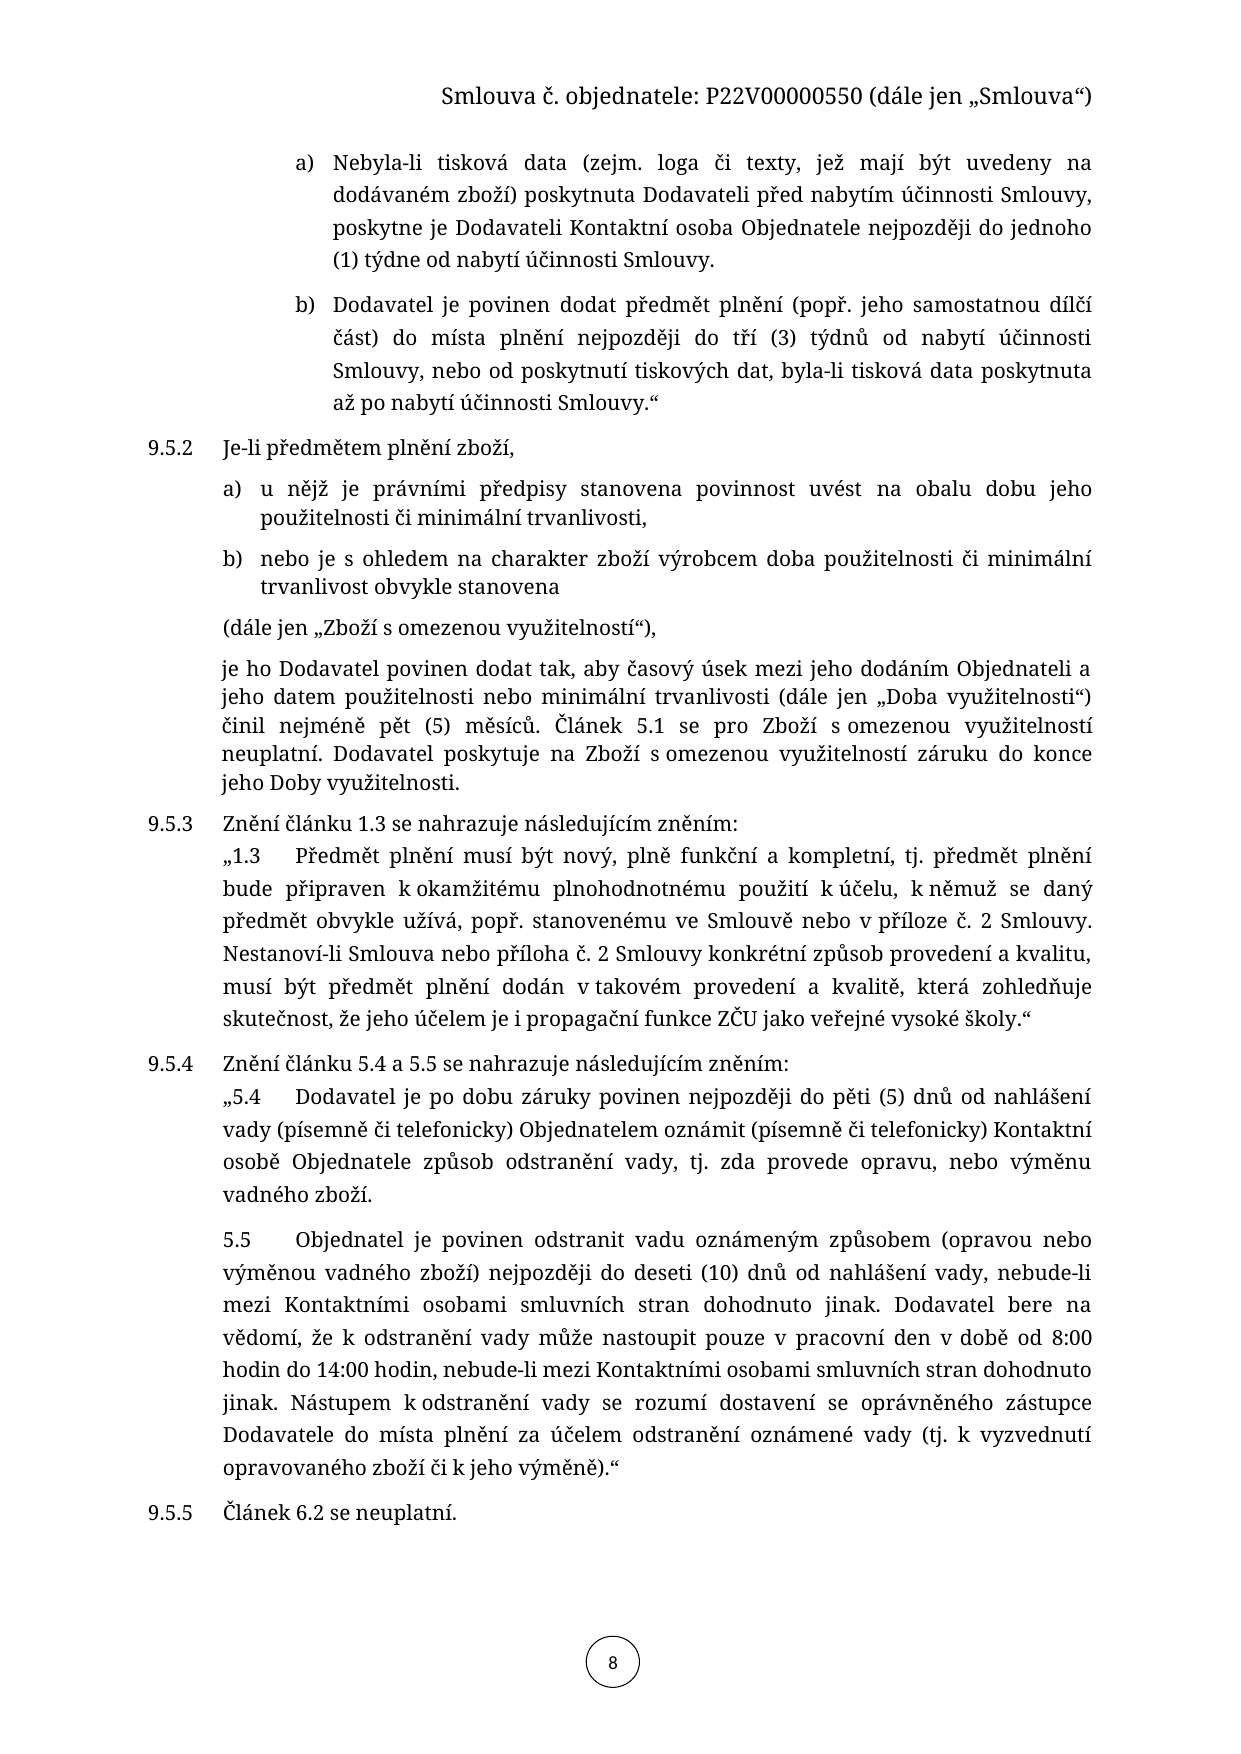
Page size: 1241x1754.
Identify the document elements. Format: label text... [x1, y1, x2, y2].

list Dodavatel je povinen dodat předmět plnění (popř. jeho samostatnou dílčí část) do místa plnění nejpozději do tří (3) týdnů od nabytí účinnosti Smlouvy, nebo od poskytnutí tiskových dat, byla-li tisková data poskytnuta až po nabytí účinnosti Smlouvy.“ [295, 291, 1093, 417]
list Znění článku 1.3 se nahrazuje následujícím zněním: [148, 809, 1093, 837]
list 5.5 Objednatel je povinen odstranit vadu oznámeným způsobem (opravou nebo výměnou vadného zboží) nejpozději do deseti (10) dnů od nahlášení vady, nebude-li mezi Kontaktními osobami smluvních stran dohodnuto jinak. Dodavatel bere na vědomí, že k odstranění vady může nastoupit pouze v pracovní den v době od 8:00 hodin do 14:00 hodin, nebude-li mezi Kontaktními osobami smluvních stran dohodnuto jinak. Nástupem k odstranění vady se rozumí dostavení se oprávněného zástupce Dodavatele do místa plnění za účelem odstranění oznámené vady (tj. k vyzvednutí opravovaného zboží či k jeho výměně).“ [223, 1225, 1093, 1482]
list Nebyla-li tisková data (zejm. loga či texty, jež mají být uvedeny na dodávaném zboží) poskytnuta Dodavateli před nabytím účinnosti Smlouvy, poskytne je Dodavateli Kontaktní osoba Objednatele nejpozději do jednoho (1) týdne od nabytí účinnosti Smlouvy. [295, 148, 1093, 274]
list Článek 6.2 se neuplatní. [148, 1498, 1093, 1527]
list nebo je s ohledem na charakter zboží výrobcem doba použitelnosti či minimální trvanlivost obvykle stanovena [223, 544, 1093, 601]
text je ho Dodavatel povinen dodat tak, aby časový úsek mezi jeho dodáním Objednateli a jeho datem použitelnosti nebo minimální trvanlivosti (dále jen „Doba využitelnosti“) činil nejméně pět (5) měsíců. Článek 5.1 se pro Zboží s omezenou využitelností neuplatní. Dodavatel poskytuje na Zboží s omezenou využitelností záruku do konce jeho Doby využitelnosti. [221, 654, 1093, 796]
list Je-li předmětem plnění zboží, [148, 433, 1093, 462]
list u nějž je právními předpisy stanovena povinnost uvést na obalu dobu jeho použitelnosti či minimální trvanlivosti, [223, 474, 1093, 531]
list „5.4 Dodavatel je po dobu záruky povinen nejpozději do pěti (5) dnů od nahlášení vady (písemně či telefonicky) Objednatelem oznámit (písemně či telefonicky) Kontaktní osobě Objednatele způsob odstranění vady, tj. zda provede opravu, nebo výměnu vadného zboží. [223, 1082, 1093, 1208]
text (dále jen „Zboží s omezenou využitelností“), [223, 613, 1093, 642]
list Znění článku 5.4 a 5.5 se nahrazuje následujícím zněním: [148, 1049, 1093, 1078]
list „1.3 Předmět plnění musí být nový, plně funkční a kompletní, tj. předmět plnění bude připraven k okamžitému plnohodnotnému použití k účelu, k němuž se daný předmět obvykle užívá, popř. stanovenému ve Smlouvě nebo v příloze č. 2 Smlouvy. Nestanoví-li Smlouva nebo příloha č. 2 Smlouvy konkrétní způsob provedení a kvalitu, musí být předmět plnění dodán v takovém provedení a kvalitě, která zohledňuje skutečnost, že jeho účelem je i propagační funkce ZČU jako veřejné vysoké školy.“ [223, 841, 1093, 1033]
